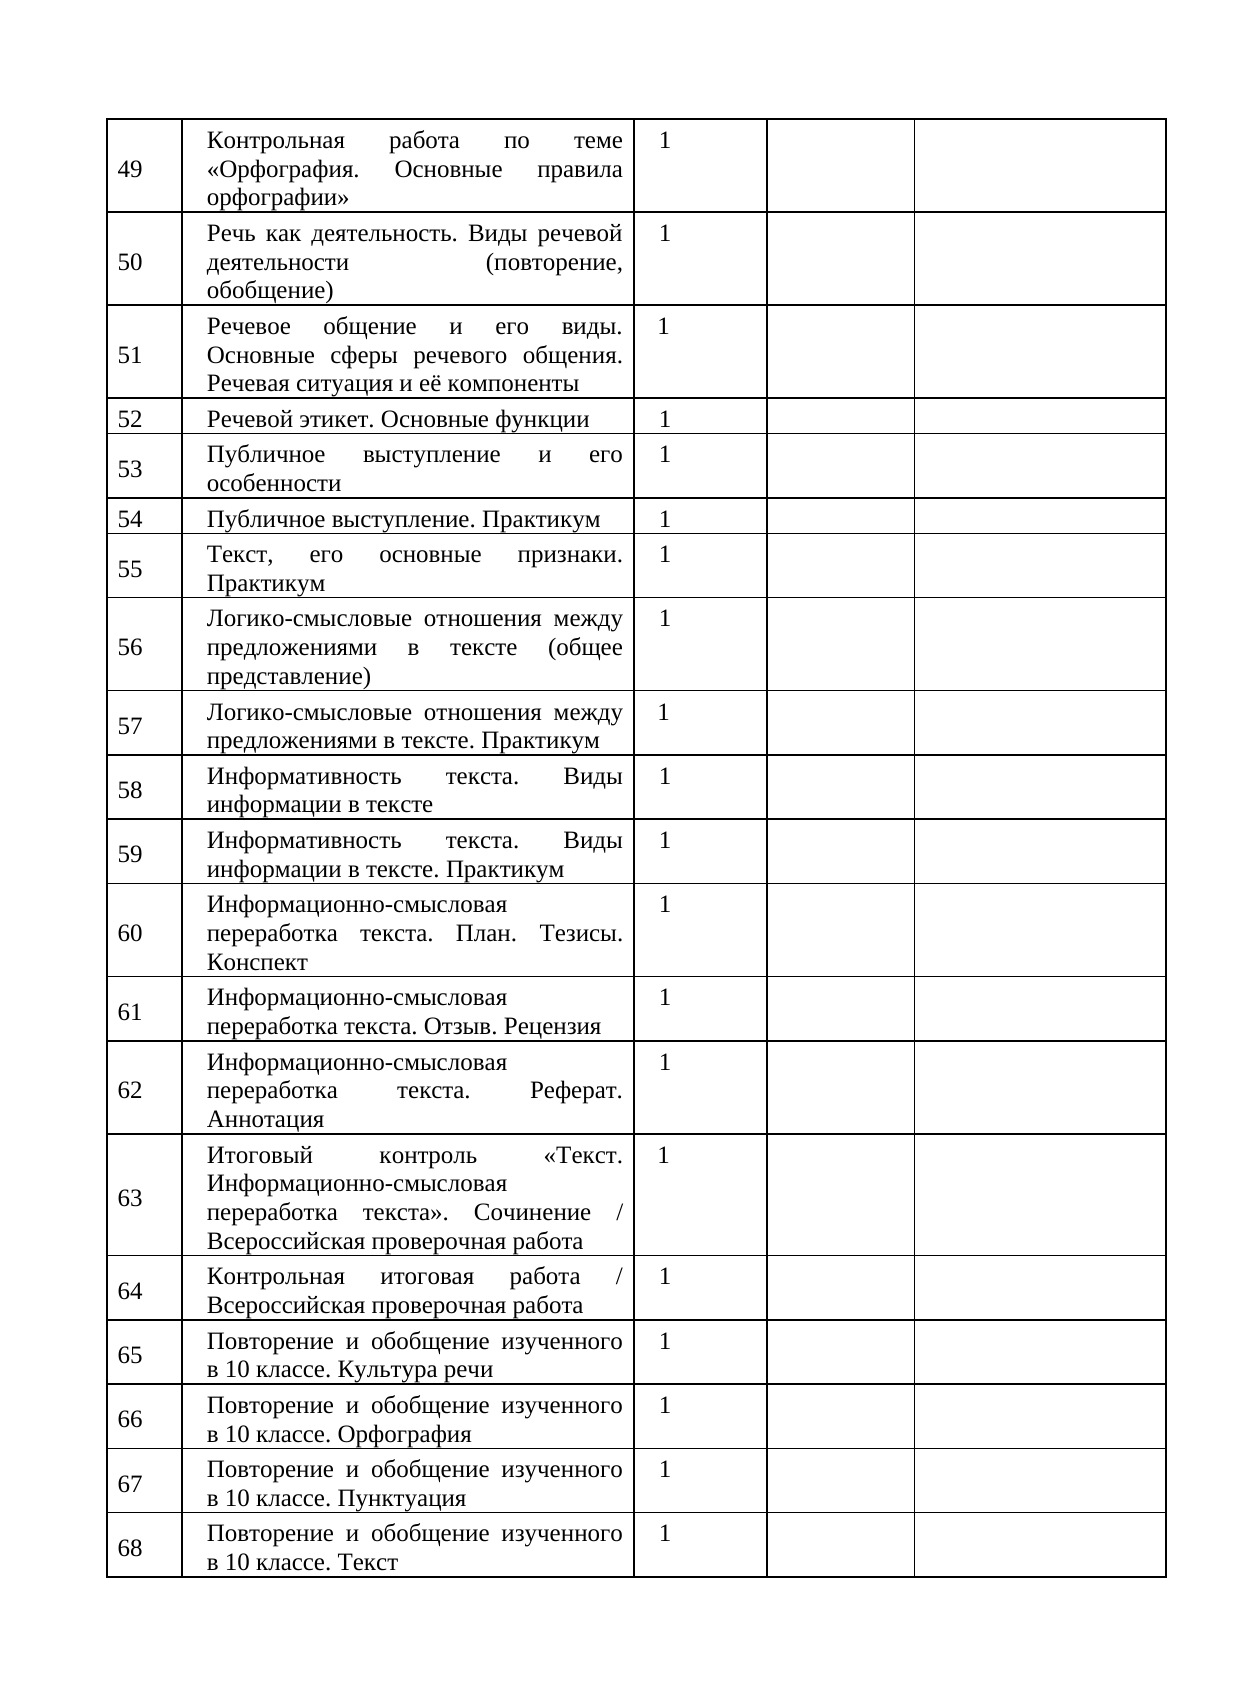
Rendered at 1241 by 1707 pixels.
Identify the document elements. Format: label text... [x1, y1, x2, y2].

table_cell 1 [635, 1135, 766, 1255]
table_cell [768, 1256, 914, 1319]
table_cell 1 [635, 1385, 766, 1447]
table_cell 55 [108, 534, 181, 597]
table_cell Повторение и обобщение изученного в 10 классе. Пунктуация [183, 1449, 633, 1512]
table_cell [915, 434, 1165, 497]
table_cell Логико-смысловые отношения между предложениями в тексте (общее представление) [183, 598, 633, 690]
table_cell 51 [108, 306, 181, 397]
table_cell Речь как деятельность. Виды речевой деятельности (повторение, обобщение) [183, 213, 633, 304]
table_cell [915, 884, 1165, 976]
table_cell [915, 1321, 1165, 1383]
table_cell Информационно-смысловая переработка текста. Отзыв. Рецензия [183, 977, 633, 1040]
table_cell 1 [635, 120, 766, 211]
table_cell [915, 499, 1165, 532]
table_cell [768, 1385, 914, 1447]
table_cell 50 [108, 213, 181, 304]
table_cell [915, 1513, 1165, 1576]
table_cell 49 [108, 120, 181, 211]
table_cell 53 [108, 434, 181, 497]
table_cell Итоговый контроль «Текст. Информационно-смысловая переработка текста». Сочинение / Всероссийская проверочная работа [183, 1135, 633, 1255]
table_cell [915, 1135, 1165, 1255]
table_cell 1 [635, 756, 766, 818]
table_cell 1 [635, 499, 766, 532]
table_cell 54 [108, 499, 181, 532]
table_cell 1 [635, 977, 766, 1040]
table_cell [915, 306, 1165, 397]
table_cell [768, 1321, 914, 1383]
table_cell 1 [635, 884, 766, 976]
table_cell 68 [108, 1513, 181, 1576]
table_cell [915, 1385, 1165, 1447]
table_cell Информационно-смысловая переработка текста. План. Тезисы. Конспект [183, 884, 633, 976]
table_cell [915, 1449, 1165, 1512]
table_cell Речевое общение и его виды. Основные сферы речевого общения. Речевая ситуация и её компоненты [183, 306, 633, 397]
table_cell 1 [635, 399, 766, 433]
table_cell [915, 399, 1165, 433]
table_cell 67 [108, 1449, 181, 1512]
table_cell [768, 1513, 914, 1576]
table_cell 56 [108, 598, 181, 690]
table_cell [915, 820, 1165, 883]
table_cell Информационно-смысловая переработка текста. Реферат. Аннотация [183, 1042, 633, 1133]
table_cell 1 [635, 1449, 766, 1512]
table_cell [768, 1135, 914, 1255]
table_cell Логико-смысловые отношения между предложениями в тексте. Практикум [183, 691, 633, 754]
table_cell Повторение и обобщение изученного в 10 классе. Культура речи [183, 1321, 633, 1383]
table_cell [768, 598, 914, 690]
table_cell 65 [108, 1321, 181, 1383]
table_cell [768, 434, 914, 497]
table_cell 1 [635, 1256, 766, 1319]
table_cell 1 [635, 534, 766, 597]
table_cell Информативность текста. Виды информации в тексте. Практикум [183, 820, 633, 883]
table_cell [915, 1042, 1165, 1133]
table_cell Речевой этикет. Основные функции [183, 399, 633, 433]
table_cell 52 [108, 399, 181, 433]
table_cell [915, 756, 1165, 818]
table_cell 62 [108, 1042, 181, 1133]
table_cell 58 [108, 756, 181, 818]
table_cell [768, 120, 914, 211]
table_cell [915, 691, 1165, 754]
table_cell Повторение и обобщение изученного в 10 классе. Орфография [183, 1385, 633, 1447]
table_cell 60 [108, 884, 181, 976]
table_cell 1 [635, 691, 766, 754]
table_cell 1 [635, 1513, 766, 1576]
table_cell [915, 534, 1165, 597]
table_cell Повторение и обобщение изученного в 10 классе. Текст [183, 1513, 633, 1576]
table_cell [768, 884, 914, 976]
table_cell 1 [635, 434, 766, 497]
table_cell 61 [108, 977, 181, 1040]
table_cell [768, 1042, 914, 1133]
table_cell Текст, его основные признаки. Практикум [183, 534, 633, 597]
table_cell [915, 1256, 1165, 1319]
table_cell [768, 399, 914, 433]
table_cell 66 [108, 1385, 181, 1447]
table_cell [768, 756, 914, 818]
table_cell [768, 306, 914, 397]
table_cell [768, 499, 914, 532]
table_cell Публичное выступление и его особенности [183, 434, 633, 497]
table_cell [768, 1449, 914, 1512]
table_cell [915, 213, 1165, 304]
table_cell [915, 598, 1165, 690]
table_cell Информативность текста. Виды информации в тексте [183, 756, 633, 818]
table_cell 57 [108, 691, 181, 754]
table_cell 1 [635, 820, 766, 883]
table_cell 1 [635, 1042, 766, 1133]
table_cell [768, 534, 914, 597]
table_cell 59 [108, 820, 181, 883]
table_cell [768, 691, 914, 754]
table_cell Контрольная итоговая работа / Всероссийская проверочная работа [183, 1256, 633, 1319]
table_cell 1 [635, 1321, 766, 1383]
table_cell [915, 120, 1165, 211]
table_cell 1 [635, 598, 766, 690]
table_cell [768, 820, 914, 883]
table_cell Публичное выступление. Практикум [183, 499, 633, 532]
table_cell 64 [108, 1256, 181, 1319]
table_cell [915, 977, 1165, 1040]
table_cell 1 [635, 213, 766, 304]
table_cell [768, 213, 914, 304]
table_cell Контрольная работа по теме «Орфография. Основные правила орфографии» [183, 120, 633, 211]
table_cell [768, 977, 914, 1040]
table_cell 1 [635, 306, 766, 397]
table_cell 63 [108, 1135, 181, 1255]
